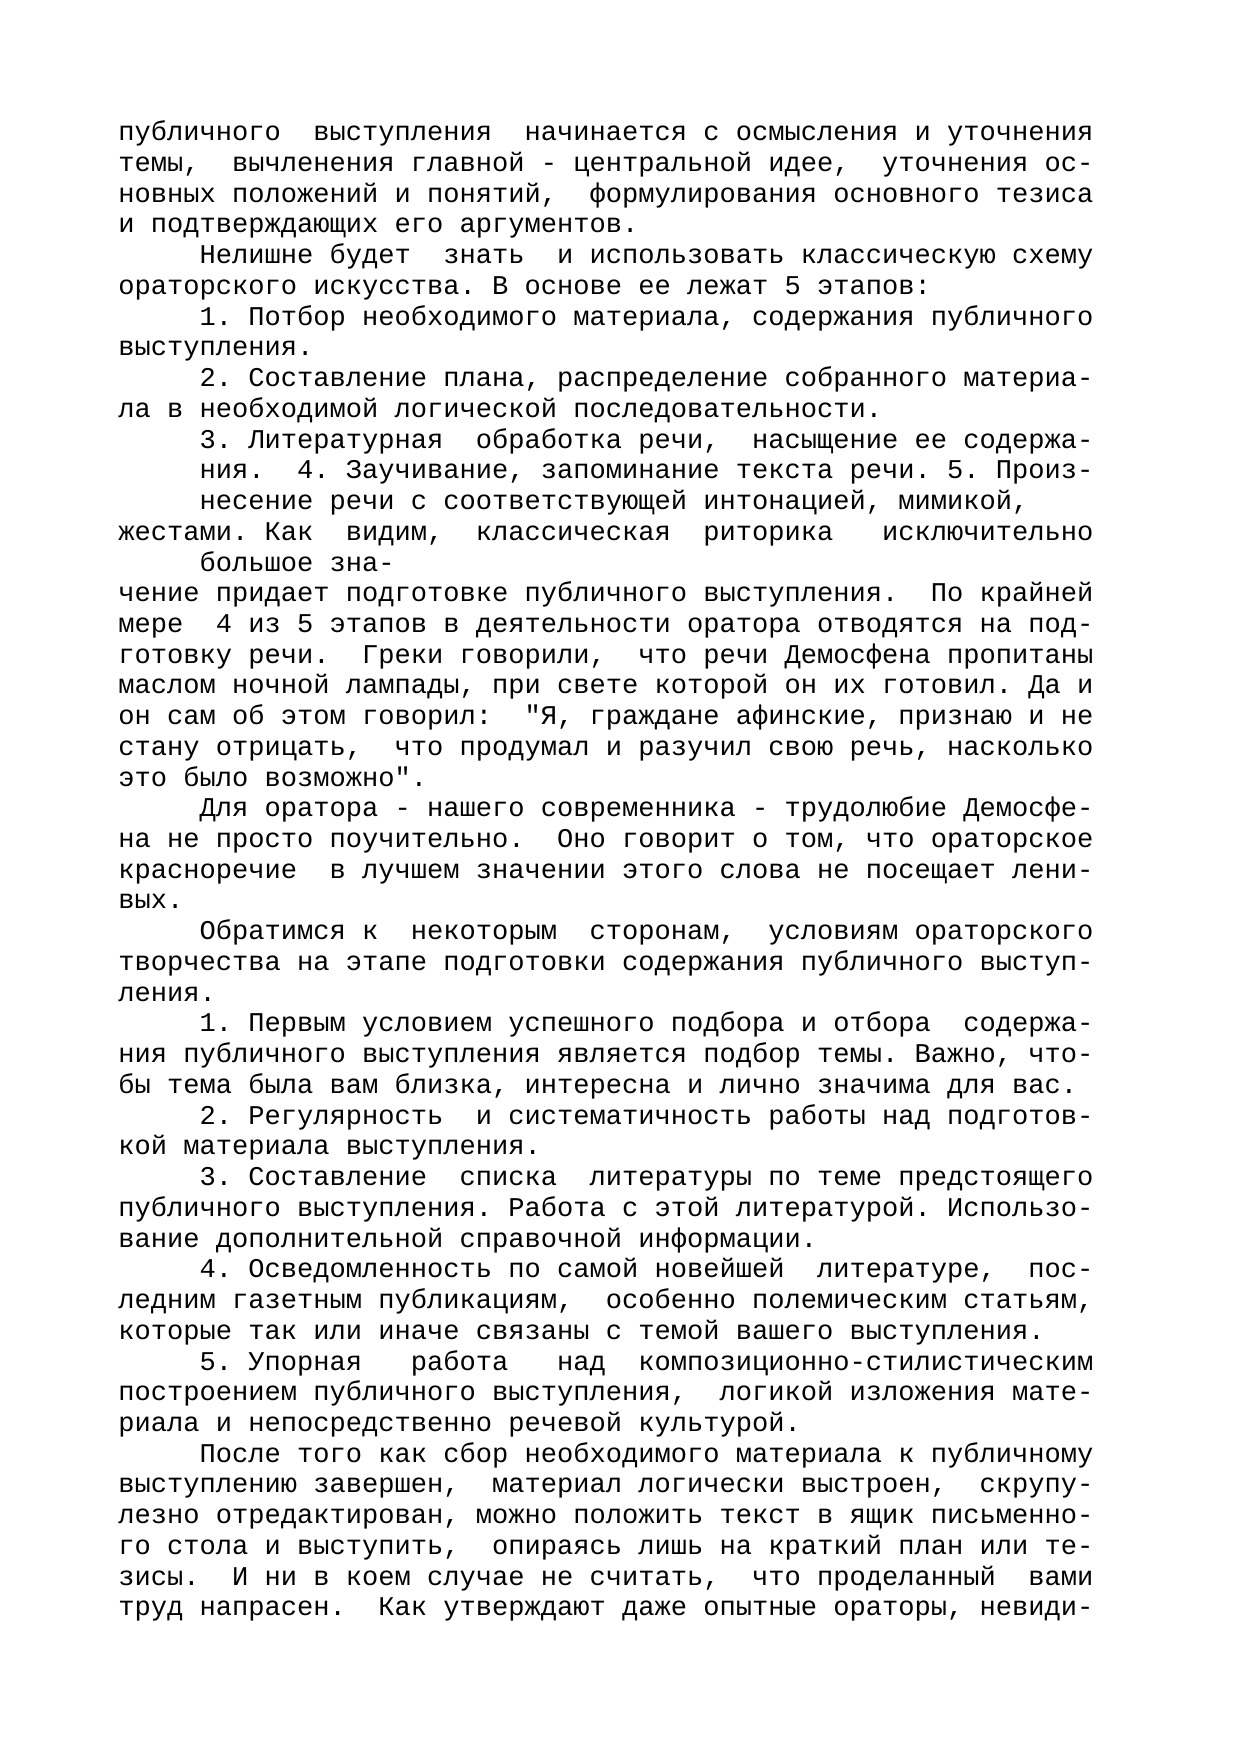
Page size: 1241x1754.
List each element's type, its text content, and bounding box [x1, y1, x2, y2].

text красноречие в лучшем значении этого слова не посещает лени- [118, 856, 1122, 886]
text ораторского искусства. В основе ее лежат 5 этапов: [118, 272, 1122, 302]
text го стола и выступить, опираясь лишь на краткий план или те- [118, 1532, 1122, 1562]
text готовку речи. Греки говорили, что речи Демосфена пропитаны [118, 641, 1122, 671]
text ледним газетным публикациям, особенно полемическим статьям, [118, 1286, 1122, 1317]
text 5. Упорная работа над композиционно-стилистическим [118, 1347, 1122, 1378]
text 3. Литературная обработка речи, насыщение ее содержа- [118, 425, 1122, 456]
text творчества на этапе подготовки содержания публичного выступ- [118, 948, 1122, 978]
text темы, вычленения главной - центральной идее, уточнения ос- [118, 149, 1122, 179]
text ния публичного выступления является подбор темы. Важно, что- [118, 1040, 1122, 1071]
text 2. Регулярность и систематичность работы над подготов- [118, 1101, 1122, 1132]
text лезно отредактирован, можно положить текст в ящик письменно- [118, 1501, 1122, 1532]
text это было возможно". [118, 763, 1122, 794]
text мере 4 из 5 этапов в деятельности оратора отводятся на под- [118, 610, 1122, 641]
text 4. Осведомленность по самой новейшей литературе, пос- [118, 1255, 1122, 1286]
text зисы. И ни в коем случае не считать, что проделанный вами [118, 1562, 1122, 1593]
text Нелишне будет знать и использовать классическую схему [118, 241, 1122, 272]
text кой материала выступления. [118, 1132, 1122, 1163]
text 2. Составление плана, распределение собранного материа- [118, 364, 1122, 395]
text несение речи с соответствующей интонацией, мимикой, [118, 487, 1122, 518]
text и подтверждающих его аргументов. [118, 210, 1122, 241]
text новных положений и понятий, формулирования основного тезиса [118, 179, 1122, 210]
text выступлению завершен, материал логически выстроен, скрупу- [118, 1470, 1122, 1501]
text большое зна- [118, 548, 1122, 579]
text После того как сбор необходимого материала к публичному [118, 1439, 1122, 1470]
text Для оратора - нашего современника - трудолюбие Демосфе- [118, 794, 1122, 825]
text маслом ночной лампады, при свете которой он их готовил. Да и [118, 671, 1122, 702]
text на не просто поучительно. Оно говорит о том, что ораторское [118, 825, 1122, 856]
text бы тема была вам близка, интересна и лично значима для вас. [118, 1071, 1122, 1101]
text 1. Потбор необходимого материала, содержания публичного [118, 302, 1122, 333]
text публичного выступления. Работа с этой литературой. Использо- [118, 1194, 1122, 1224]
text публичного выступления начинается с осмысления и уточнения [118, 118, 1122, 149]
text ла в необходимой логической последовательности. [118, 395, 1122, 425]
text риала и непосредственно речевой культурой. [118, 1409, 1122, 1439]
text ния. 4. Заучивание, запоминание текста речи. 5. Произ- [118, 456, 1122, 487]
text он сам об этом говорил: "Я, граждане афинские, признаю и не [118, 702, 1122, 733]
text построением публичного выступления, логикой изложения мате- [118, 1378, 1122, 1409]
text которые так или иначе связаны с темой вашего выступления. [118, 1317, 1122, 1347]
text ления. [118, 978, 1122, 1009]
text 1. Первым условием успешного подбора и отбора содержа- [118, 1009, 1122, 1040]
text стану отрицать, что продумал и разучил свою речь, насколько [118, 733, 1122, 763]
text Обратимся к некоторым сторонам, условиям ораторского [118, 917, 1122, 948]
text чение придает подготовке публичного выступления. По крайней [118, 579, 1122, 610]
text вание дополнительной справочной информации. [118, 1224, 1122, 1255]
text 3. Составление списка литературы по теме предстоящего [118, 1163, 1122, 1194]
text вых. [118, 886, 1122, 917]
text жестами. Как видим, классическая риторика исключительно [118, 518, 1122, 548]
text труд напрасен. Как утверждают даже опытные ораторы, невиди- [118, 1593, 1122, 1624]
text выступления. [118, 333, 1122, 364]
